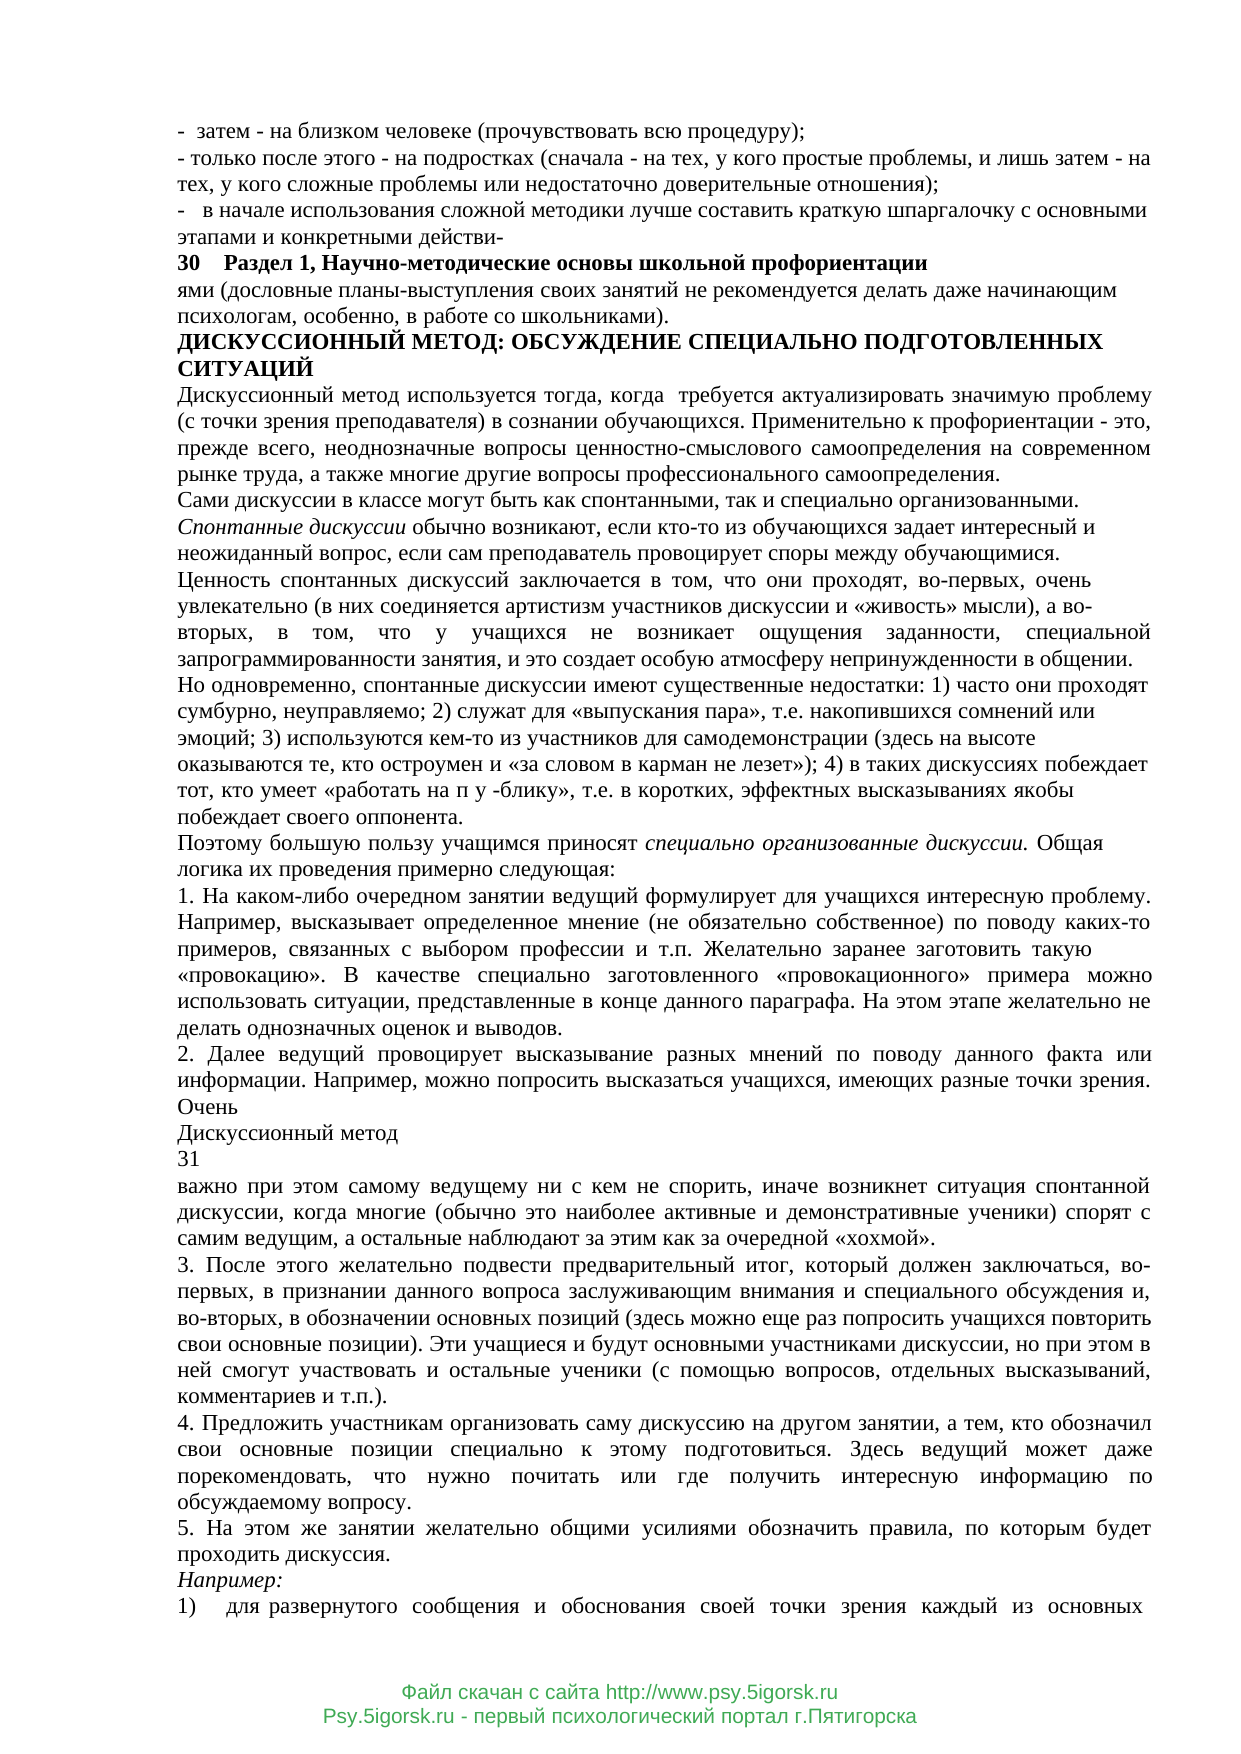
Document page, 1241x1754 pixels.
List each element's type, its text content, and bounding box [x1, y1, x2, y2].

text Дискуссионный метод используется тогда, когда требуется актуализировать значимую проблему (с точки зрения преподавателя) в сознании обучающихся. Применительно к профориентации - это, прежде всего, неоднозначные вопросы ценностно-смыслового самоопределения на современном рынке труда, а также многие другие вопросы профессионального самоопределения. [177, 381, 1152, 487]
list На каком-либо очередном занятии ведущий формулирует для учащихся интересную проблему. Например, высказывает определенное мнение (не обязательно собственное) по поводу каких-то примеров, связанных с выбором профессии и т.п. Желательно заранее заготовить такую [177, 882, 1152, 961]
text «провокацию». В качестве специально заготовленного «провокационного» примера можно использовать ситуации, представленные в конце данного параграфа. На этом этапе желательно не делать однозначных оценок и выводов. [177, 961, 1152, 1040]
text важно при этом самому ведущему ни с кем не спорить, иначе возникнет ситуация спонтанной дискуссии, когда многие (обычно это наиболее активные и демонстративные ученики) спорят с самим ведущим, а остальные наблюдают за этим как за очередной «хохмой». [177, 1172, 1152, 1251]
list На этом же занятии желательно общими усилиями обозначить правила, по которым будет проходить дискуссия. [177, 1514, 1152, 1566]
list После этого желательно подвести предварительный итог, который должен заключаться, во- первых, в признании данного вопроса заслуживающим внимания и специального обсуждения и, во-вторых, в обозначении основных позиций (здесь можно еще раз попросить учащихся повторить свои основные позиции). Эти учащиеся и будут основными участниками дискуссии, но при этом в ней смогут участвовать и остальные ученики (с помощью вопросов, отдельных высказываний, комментариев и т.п.). [177, 1251, 1152, 1409]
text Дискуссионный метод 31 [177, 1119, 398, 1172]
subtitle 30 Раздел 1, Научно-методические основы школьной профориентации [177, 250, 1240, 276]
list для развернутого сообщения и обоснования своей точки зрения каждый из основных [177, 1592, 1240, 1619]
text ями (дословные планы-выступления своих занятий не рекомендуется делать даже начинающим психологам, особенно, в работе со школьниками). [177, 276, 1153, 328]
list Предложить участникам организовать саму дискуссию на другом занятии, а тем, кто обозначил свои основные позиции специально к этому подготовиться. Здесь ведущий может даже порекомендовать, что нужно почитать или где получить интересную информацию по обсуждаемому вопросу. [177, 1409, 1153, 1514]
list Далее ведущий провоцирует высказывание разных мнений по поводу данного факта или информации. Например, можно попросить высказаться учащихся, имеющих разные точки зрения. Очень [177, 1040, 1152, 1119]
text Например: [177, 1566, 1240, 1592]
list затем - на близком человеке (прочувствовать всю процедуру); [177, 117, 1240, 144]
text - только после этого - на подростках (сначала - на тех, у кого простые проблемы, и лишь затем - на тех, у кого сложные проблемы или недостаточно доверительные отношения); [177, 144, 1153, 196]
text Файл скачан с сайта http://www.psy.5igorsk.ru Psy.5igorsk.ru - первый психологический портал г.Пятигорска [323, 1679, 919, 1728]
list в начале использования сложной методики лучше составить краткую шпаргалочку с основными этапами и конкретными действи- [177, 196, 1152, 249]
text Поэтому большую пользу учащимся приносят специально организованные дискуссии. Общая логика их проведения примерно следующая: [177, 829, 1153, 882]
text Сами дискуссии в классе могут быть как спонтанными, так и специально организованными. Спонтанные дискуссии обычно возникают, если кто-то из обучающихся задает интересный и неожиданный вопрос, если сам преподаватель провоцирует споры между обучающимися. Ценность спонтанных дискуссий заключается в том, что они проходят, во-первых, очень увлекательно (в них соединяется артистизм участников дискуссии и «живость» мысли), а во- вторых, в том, что у учащихся не возникает ощущения заданности, специальной запрограммированности занятия, и это создает особую атмосферу непринужденности в общении. Но одновременно, спонтанные дискуссии имеют существенные недостатки: 1) часто они проходят сумбурно, неуправляемо; 2) служат для «выпускания пара», т.е. накопившихся сомнений или эмоций; 3) используются кем-то из участников для самодемонстрации (здесь на высоте оказываются те, кто остроумен и «за словом в карман не лезет»); 4) в таких дискуссиях побеждает тот, кто умеет «работать на п у -блику», т.е. в коротких, эффектных высказываниях якобы побеждает своего оппонента. [177, 487, 1152, 829]
subtitle ДИСКУССИОННЫЙ МЕТОД: ОБСУЖДЕНИЕ СПЕЦИАЛЬНО ПОДГОТОВЛЕННЫХ СИТУАЦИЙ [177, 328, 1153, 381]
